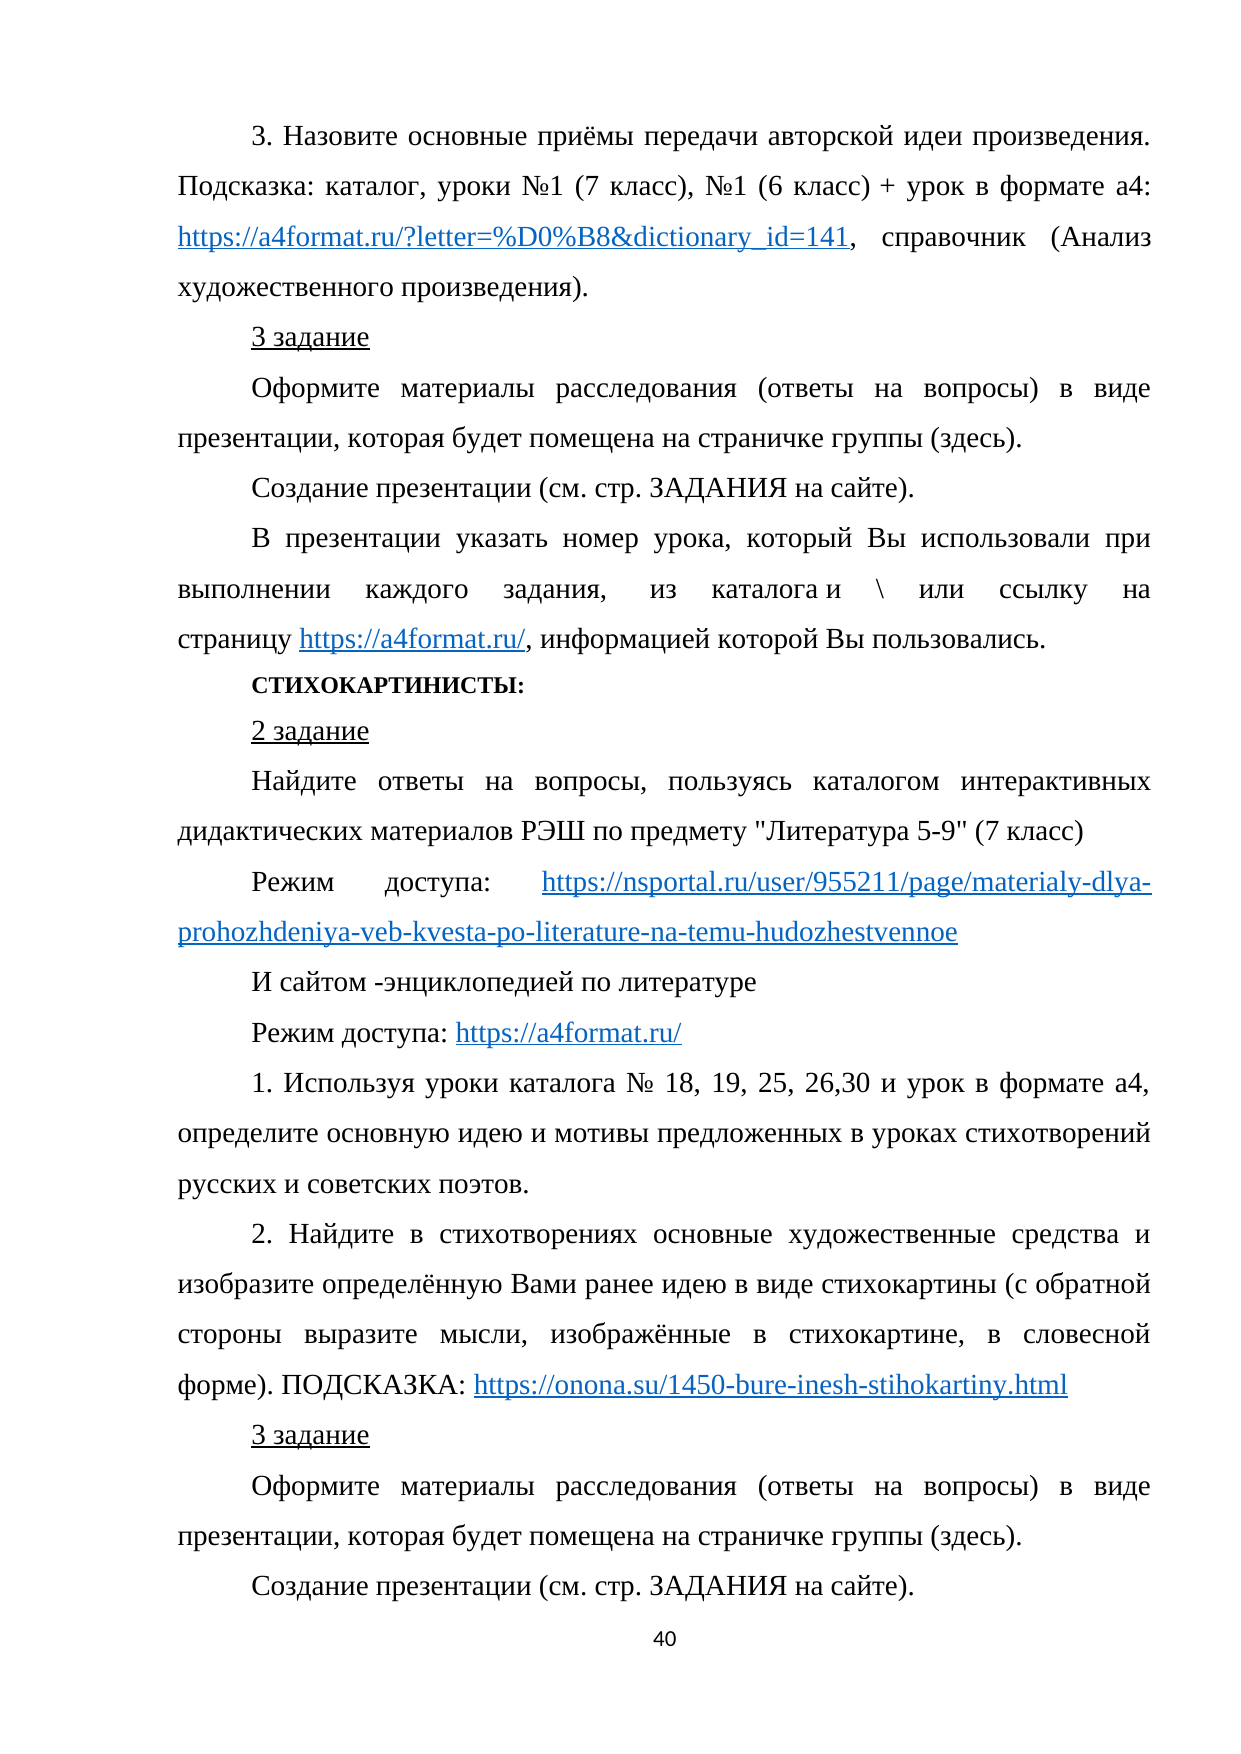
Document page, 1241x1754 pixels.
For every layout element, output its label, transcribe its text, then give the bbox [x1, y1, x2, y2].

text В презентации указать номер урока, который Вы использовали при выполнении каждого задания, из каталога и \ или ссылку на страницу https://a4format.ru/, информацией которой Вы пользовались. [177, 521, 1152, 655]
text Режим доступа: https://a4format.ru/ [177, 1015, 1152, 1048]
text Найдите ответы на вопросы, пользуясь каталогом интерактивных дидактических материалов РЭШ по предмету "Литература 5-9" (7 класс) [177, 763, 1152, 847]
text 3 задание [177, 1417, 1152, 1451]
text СТИХОКАРТИНИСТЫ: [177, 672, 1152, 699]
text 2. Найдите в стихотворениях основные художественные средства и изобразите определённую Вами ранее идею в виде стихокартины (с обратной стороны выразите мысли, изображённые в стихокартине, в словесной форме). ПОДСКАЗКА: https://onona.su/1450-bure-inesh-stihokartiny.html [177, 1216, 1152, 1401]
text Оформите материалы расследования (ответы на вопросы) в виде презентации, которая будет помещена на страничке группы (здесь). [177, 370, 1152, 453]
text И сайтом -энциклопедией по литературе [177, 964, 1152, 998]
text Создание презентации (см. стр. ЗАДАНИЯ на сайте). [177, 1568, 1152, 1602]
text 1. Используя уроки каталога № 18, 19, 25, 26,30 и урок в формате а4, определите основную идею и мотивы предложенных в уроках стихотворений русских и советских поэтов. [177, 1065, 1152, 1199]
text 3. Назовите основные приёмы передачи авторской идеи произведения. Подсказка: каталог, уроки №1 (7 класс), №1 (6 класс) + урок в формате а4: https://a4format.ru/?letter=%D0%B8&dictionary_id=141, справочник (Анализ художественного произведения). [177, 118, 1152, 303]
text Режим доступа: https://nsportal.ru/user/955211/page/materialy-dlya-prohozhdeniya-veb-kvesta-po-literature-na-temu-hudozhestvennoe [177, 864, 1152, 948]
text 3 задание [177, 319, 1152, 353]
text Оформите материалы расследования (ответы на вопросы) в виде презентации, которая будет помещена на страничке группы (здесь). [177, 1468, 1152, 1551]
text Создание презентации (см. стр. ЗАДАНИЯ на сайте). [177, 470, 1152, 504]
text 2 задание [177, 713, 1152, 746]
